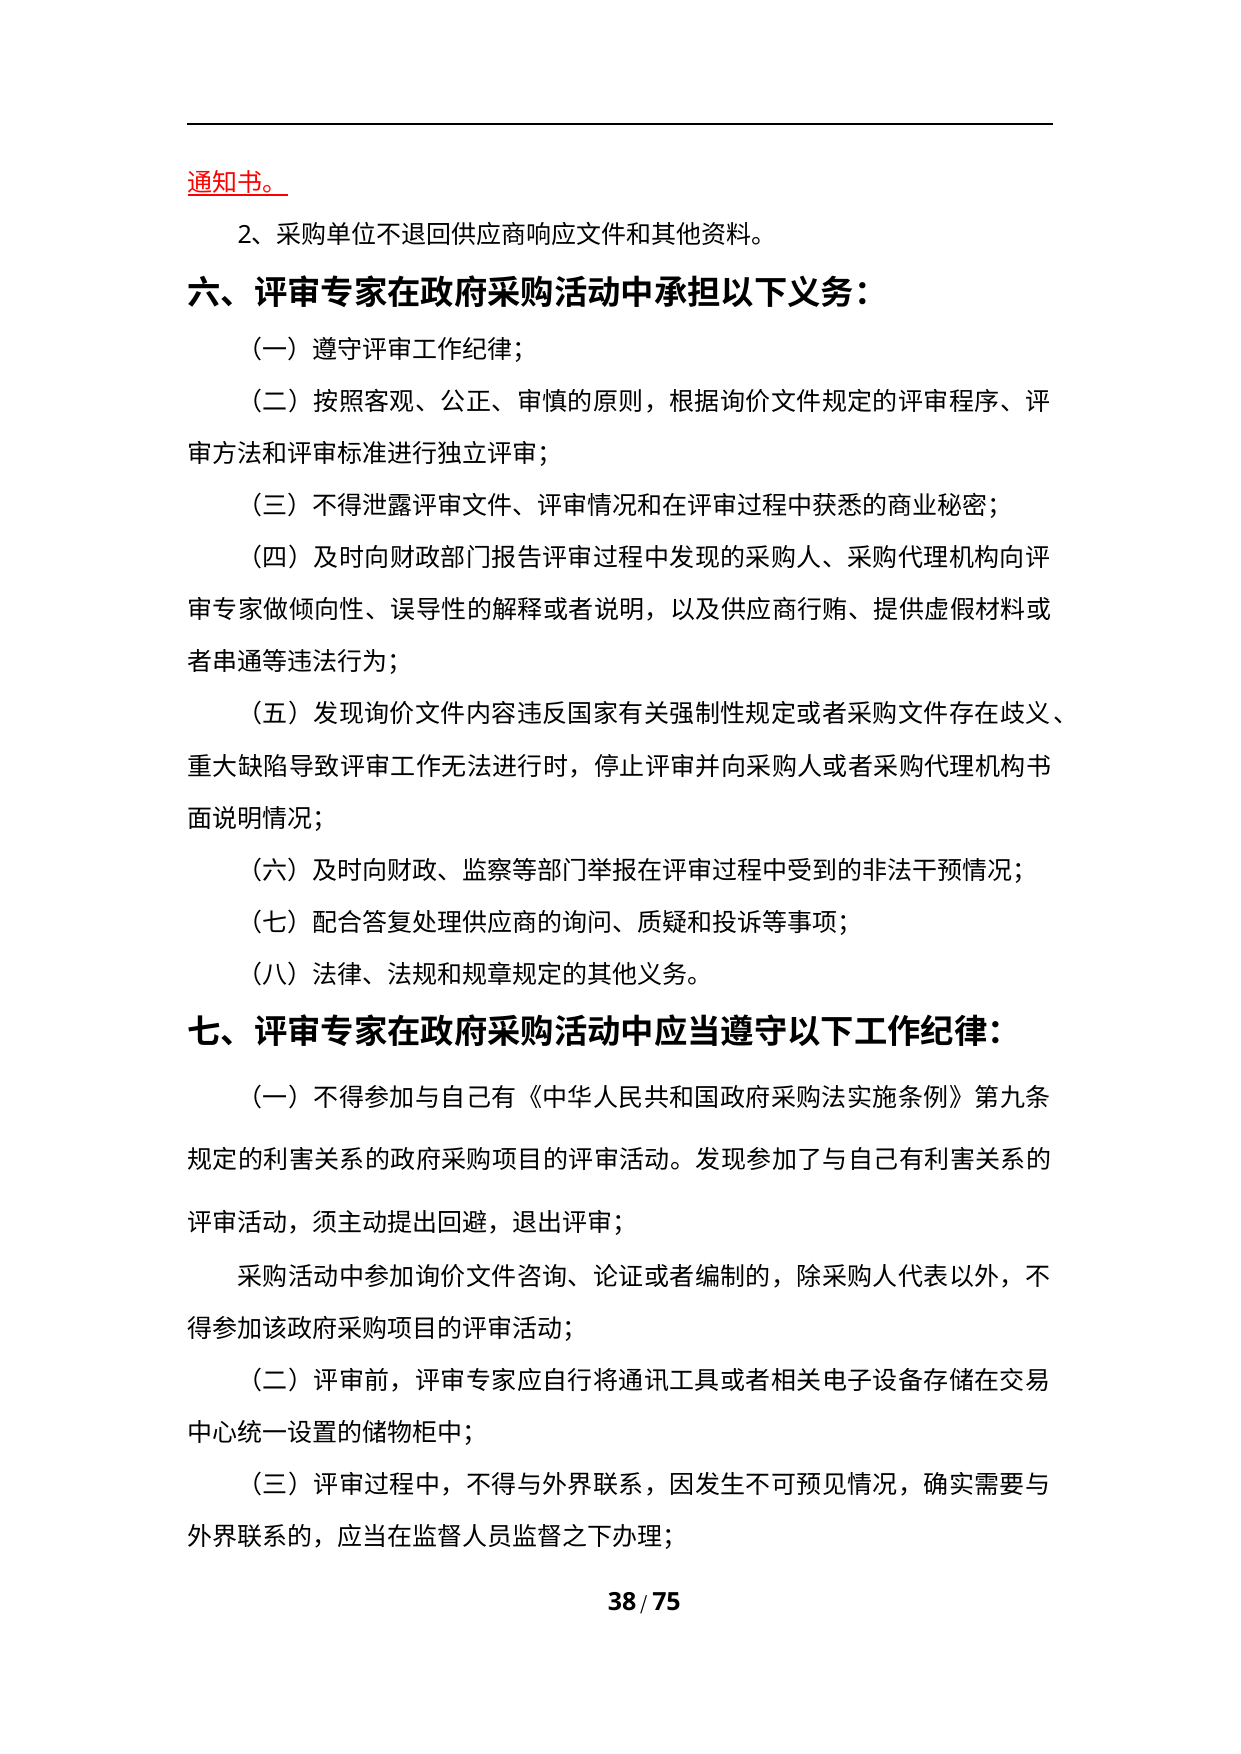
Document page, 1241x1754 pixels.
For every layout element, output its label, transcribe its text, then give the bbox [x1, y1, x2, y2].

text （一）不得参加与自己有《中华人民共和国政府采购法实施条例》第九条规定的利害关系的政府采购项目的评审活动。发现参加了与自己有利害关系的评审活动，须主动提出回避，退出评审； [187, 1056, 1053, 1244]
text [187, 150, 1053, 202]
text （三）不得泄露评审文件、评审情况和在评审过程中获悉的商业秘密； [187, 473, 1053, 525]
text （三）评审过程中，不得与外界联系，因发生不可预见情况，确实需要与外界联系的，应当在监督人员监督之下办理； [187, 1452, 1053, 1556]
text 2、采购单位不退回供应商响应文件和其他资料。 [187, 202, 1053, 254]
text 采购活动中参加询价文件咨询、论证或者编制的，除采购人代表以外，不得参加该政府采购项目的评审活动； [187, 1244, 1053, 1348]
text （六）及时向财政、监察等部门举报在评审过程中受到的非法干预情况； [187, 837, 1053, 889]
text 六、评审专家在政府采购活动中承担以下义务： [187, 254, 1053, 317]
text （二）按照客观、公正、审慎的原则，根据询价文件规定的评审程序、评审方法和评审标准进行独立评审； [187, 369, 1053, 473]
text （四）及时向财政部门报告评审过程中发现的采购人、采购代理机构向评审专家做倾向性、误导性的解释或者说明，以及供应商行贿、提供虚假材料或者串通等违法行为； [187, 525, 1053, 681]
text （二）评审前，评审专家应自行将通讯工具或者相关电子设备存储在交易中心统一设置的储物柜中； [187, 1348, 1053, 1452]
text （五）发现询价文件内容违反国家有关强制性规定或者采购文件存在歧义、重大缺陷导致评审工作无法进行时，停止评审并向采购人或者采购代理机构书面说明情况； [187, 681, 1053, 837]
text 七、评审专家在政府采购活动中应当遵守以下工作纪律： [187, 994, 1053, 1056]
text （七）配合答复处理供应商的询问、质疑和投诉等事项； [187, 889, 1053, 942]
text （一）遵守评审工作纪律； [187, 317, 1053, 369]
text （八）法律、法规和规章规定的其他义务。 [187, 942, 1053, 994]
